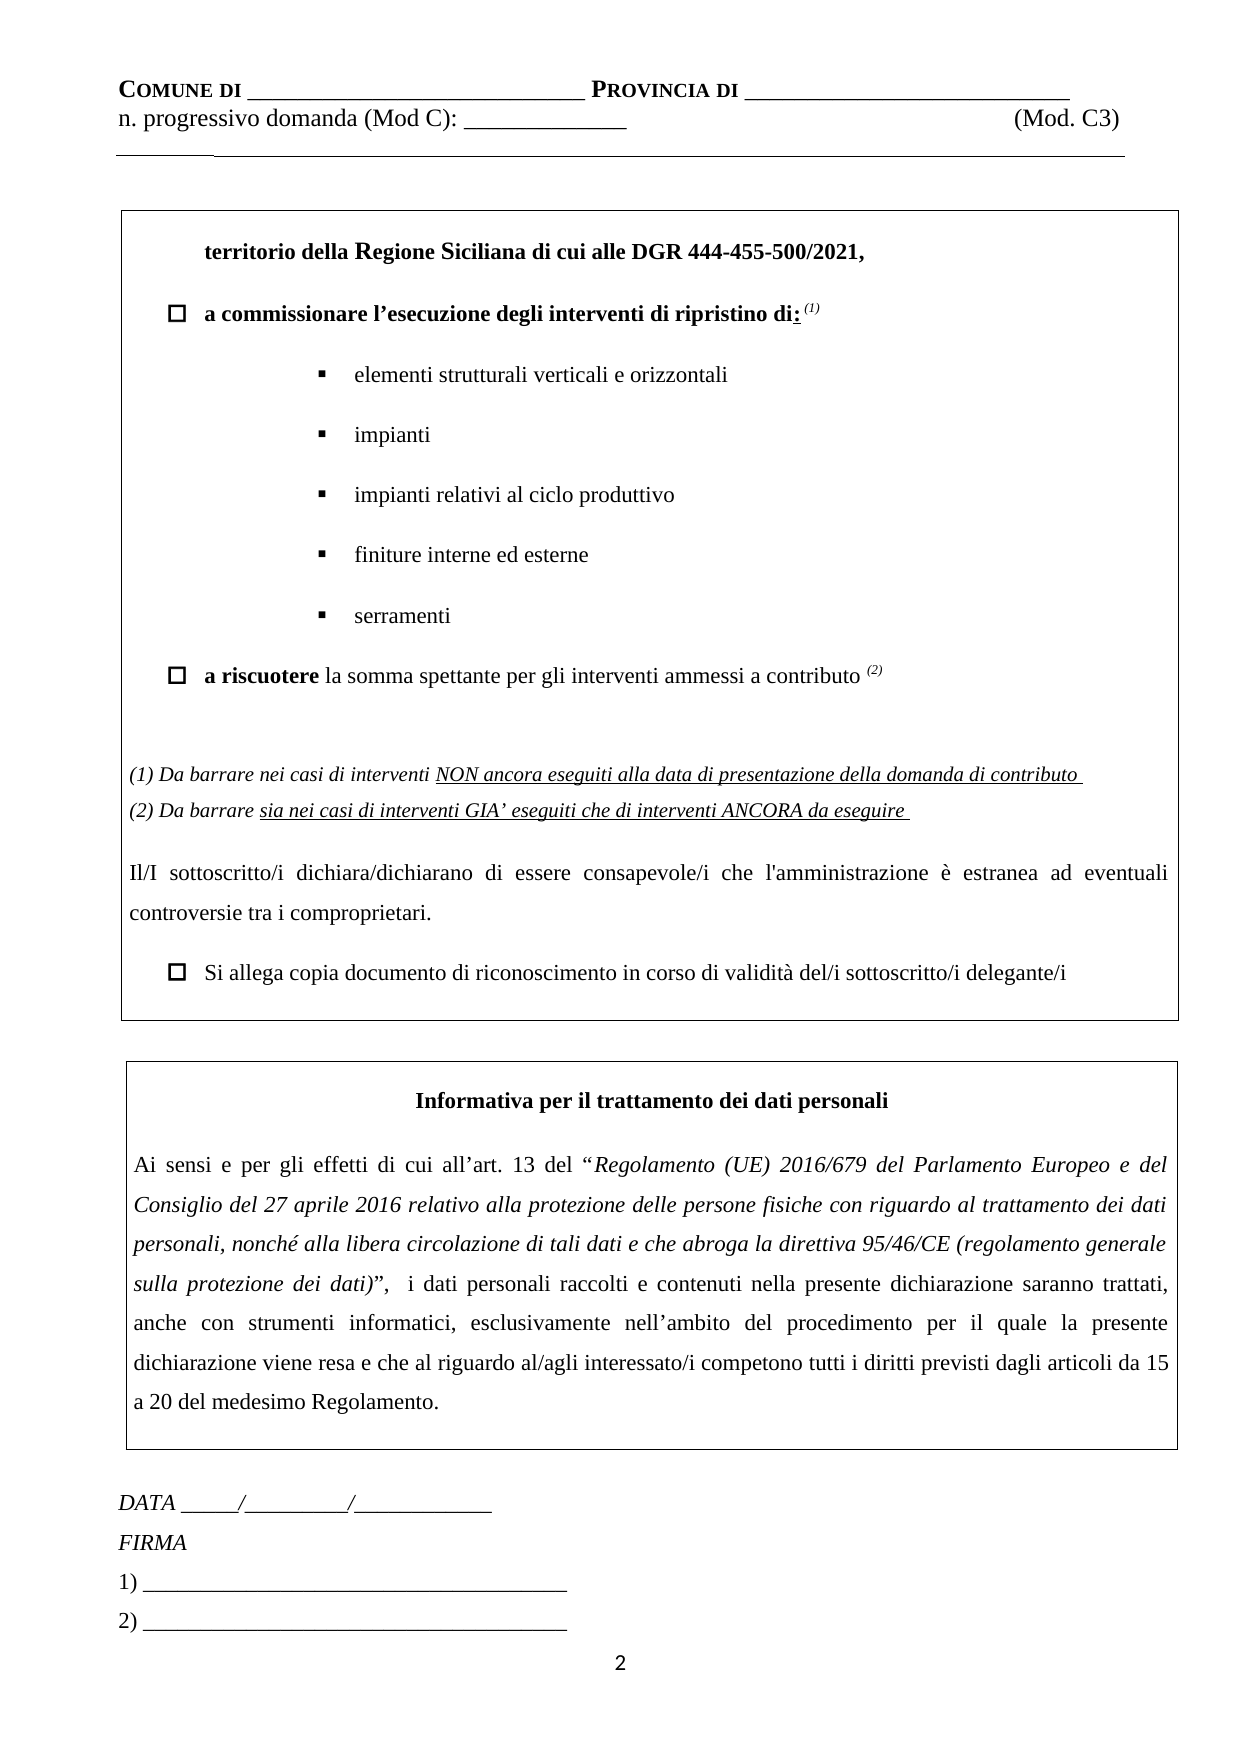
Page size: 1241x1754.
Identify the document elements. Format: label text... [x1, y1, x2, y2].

table_header Informativa per il trattamento dei dati personali Ai sensi e per gli effetti di cui all’art. 13 del “Regolamento (UE) 2016/679 del Parlamento Europeo e del Consiglio del 27 aprile 2016 relativo alla protezione delle persone fisiche con riguardo al trattamento dei dati personali, nonché alla libera circolazione di tali dati e che abroga la direttiva 95/46/CE (regolamento generale sulla protezione dei dati)”, i dati personali raccolti e contenuti nella presente dichiarazione saranno trattati, anche con strumenti informatici, esclusivamente nell’ambito del procedimento per il quale la presente dichiarazione viene resa e che al riguardo al/agli interessato/i competono tutti i diritti previsti dagli articoli da 15 a 20 del medesimo Regolamento. [127, 1062, 1177, 1448]
text DATA _____/_________/____________ [118, 1489, 1122, 1515]
text FIRMA [118, 1528, 1122, 1555]
text 1) _____________________________________ [118, 1568, 1122, 1594]
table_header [122, 211, 1178, 1020]
text 2) _____________________________________ [118, 1607, 1122, 1634]
